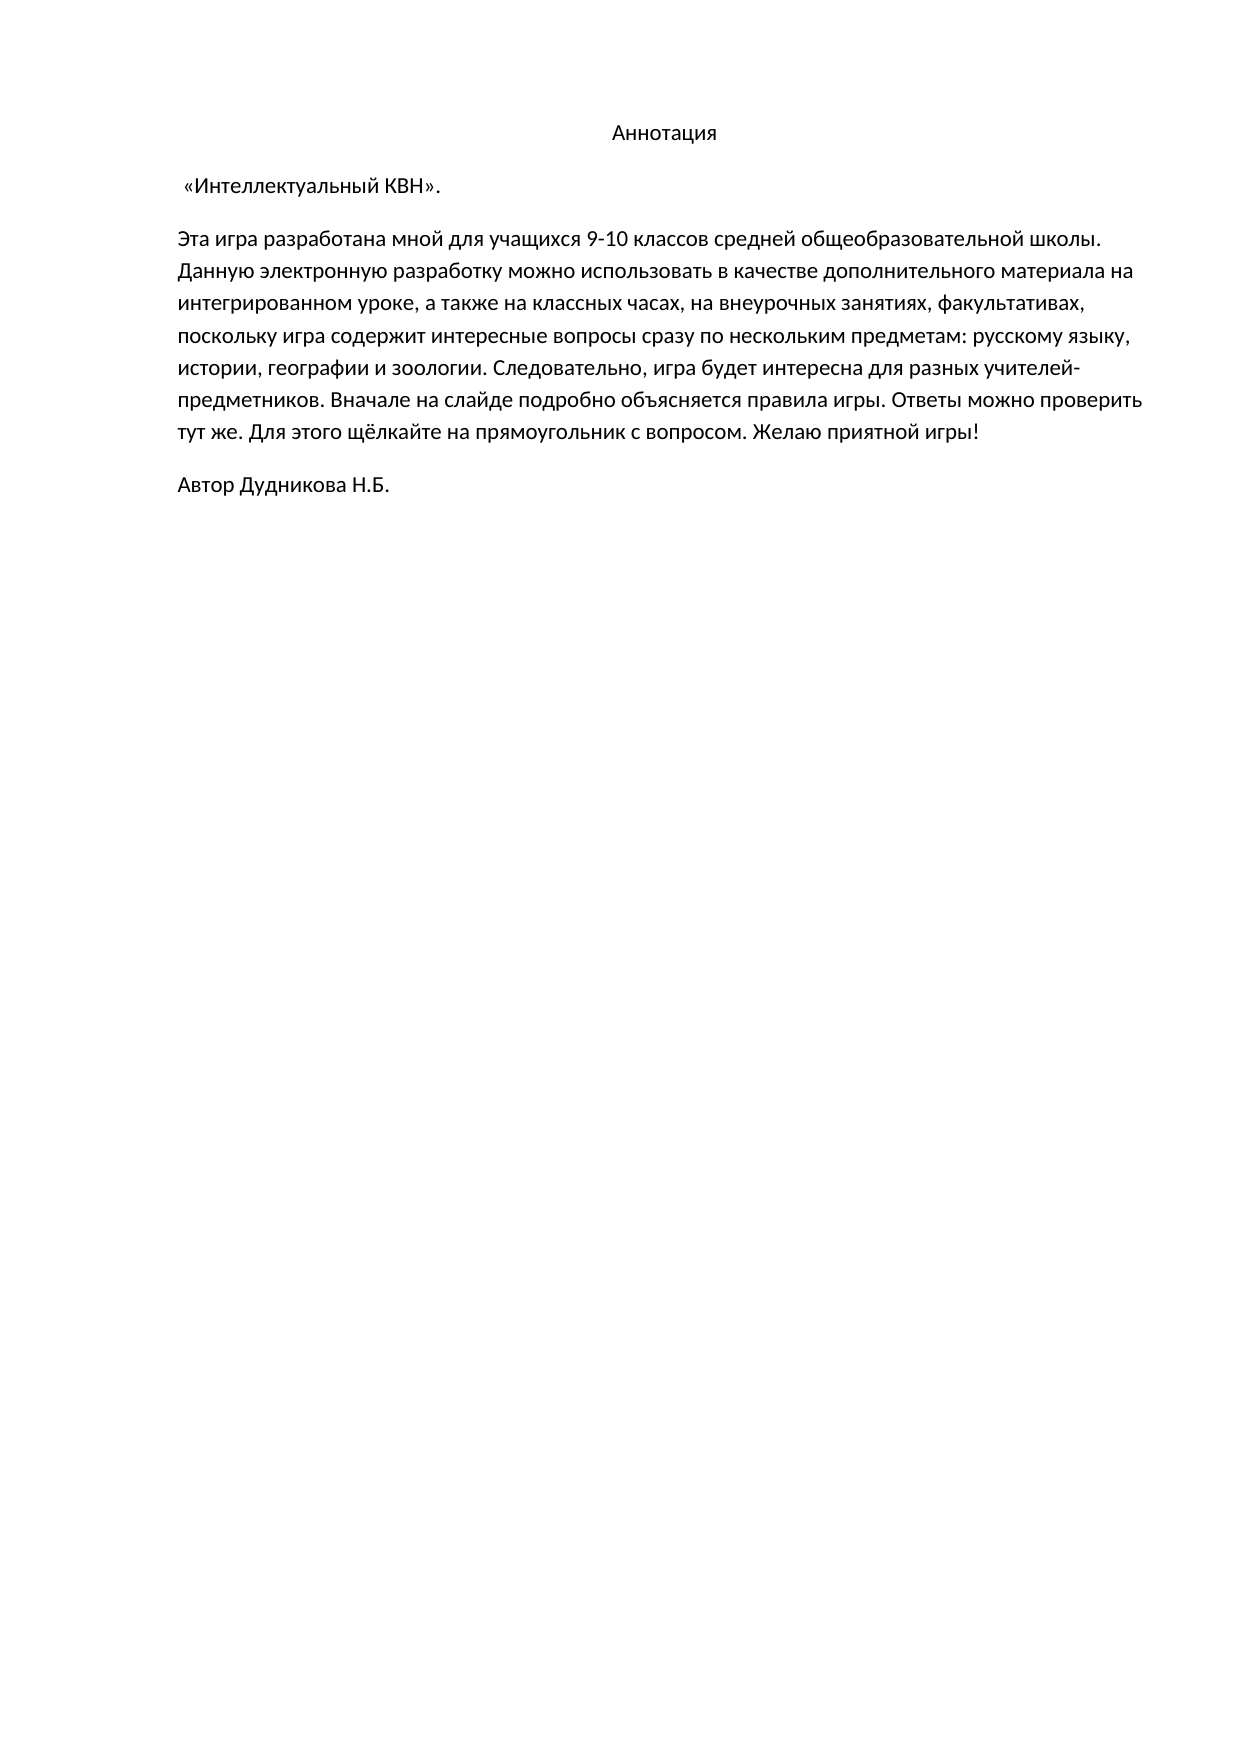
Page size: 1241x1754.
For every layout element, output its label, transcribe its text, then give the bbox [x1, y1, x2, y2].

text Автор Дудникова Н.Б. [177, 470, 1152, 498]
text Аннотация [177, 118, 1152, 146]
text «Интеллектуальный КВН». [177, 171, 1152, 199]
text Эта игра разработана мной для учащихся 9-10 классов средней общеобразовательной школы. Данную электронную разработку можно использовать в качестве дополнительного материала на интегрированном уроке, а также на классных часах, на внеурочных занятиях, факультативах, поскольку игра содержит интересные вопросы сразу по нескольким предметам: русскому языку, истории, географии и зоологии. Следовательно, игра будет интересна для разных учителей-предметников. Вначале на слайде подробно объясняется правила игры. Ответы можно проверить тут же. Для этого щёлкайте на прямоугольник с вопросом. Желаю приятной игры! [177, 224, 1152, 445]
